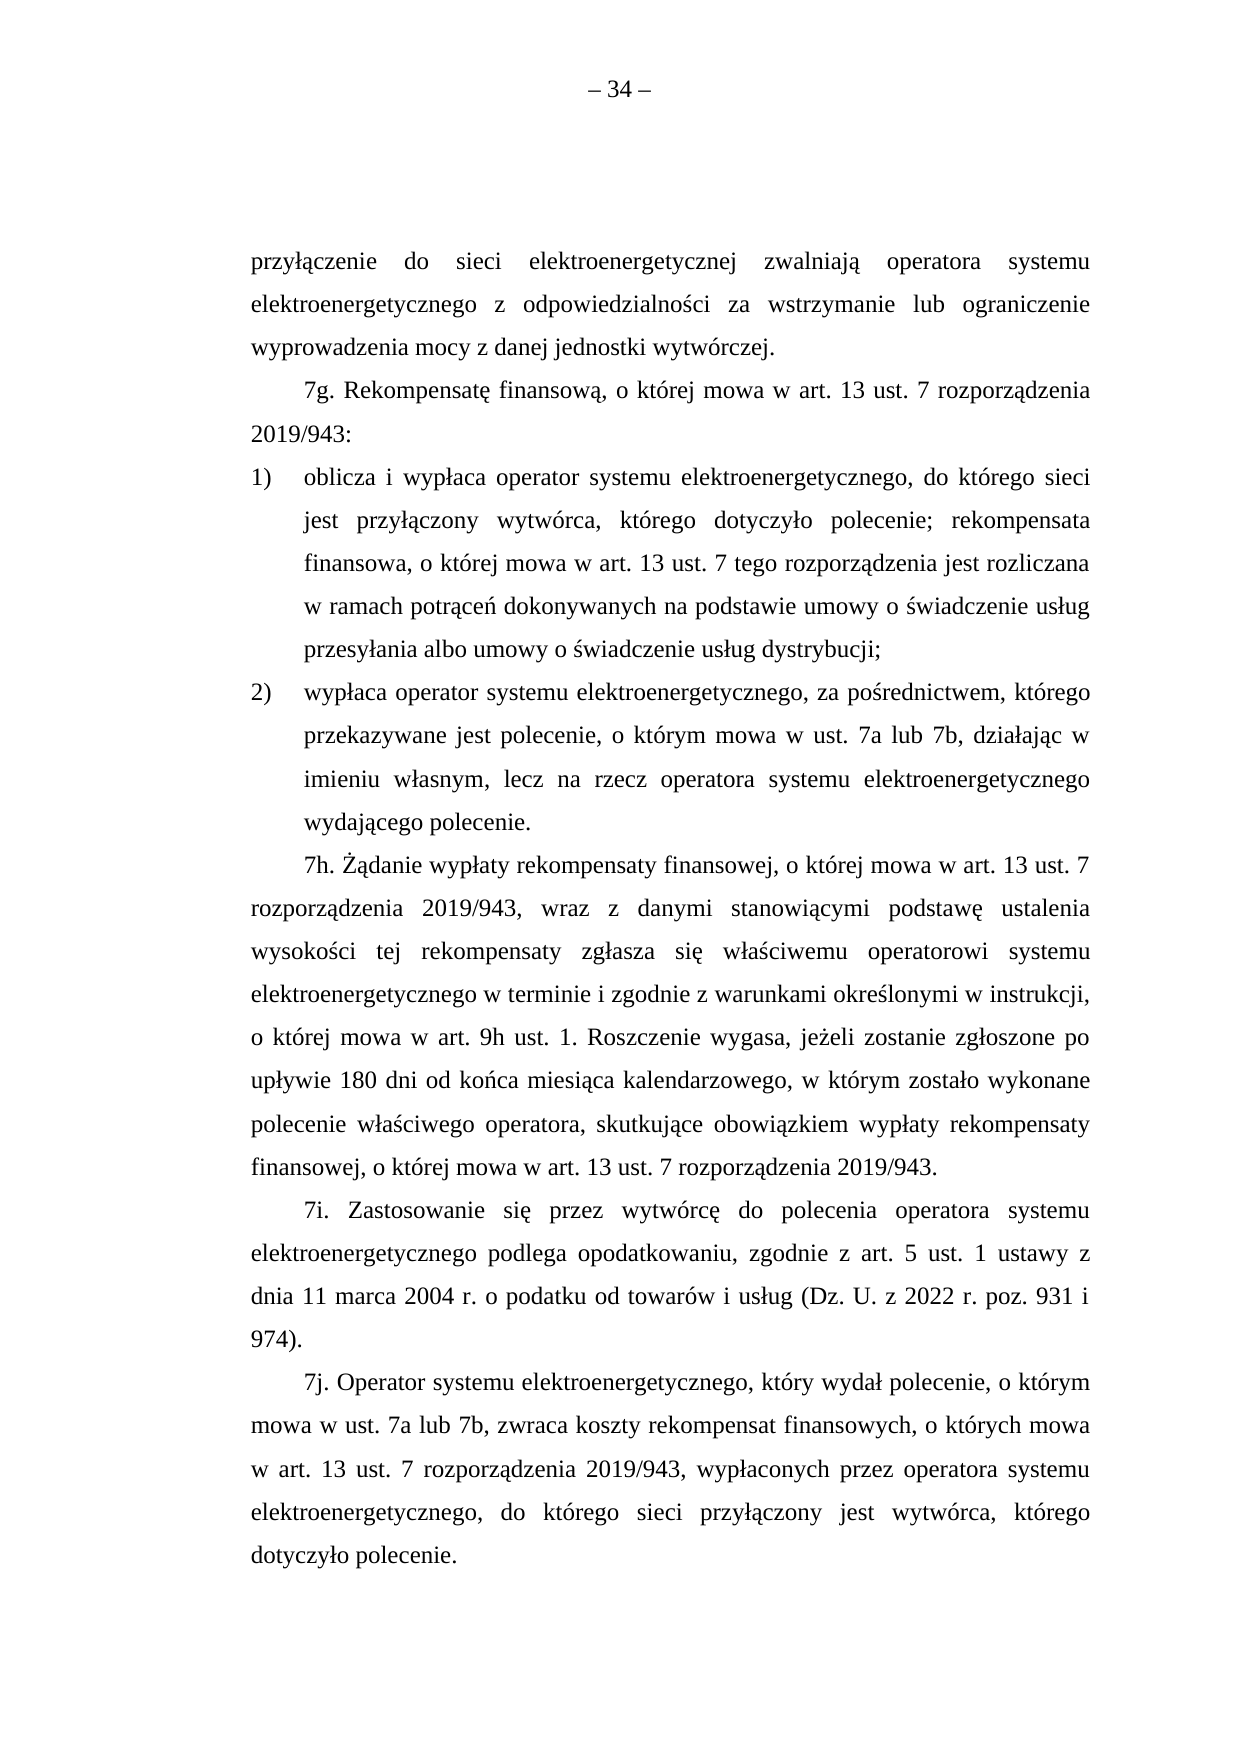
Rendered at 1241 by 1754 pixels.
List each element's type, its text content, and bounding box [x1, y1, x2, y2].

text 7j. Operator systemu elektroenergetycznego, który wydał polecenie, o którym mowa w ust. 7a lub 7b, zwraca koszty rekompensat finansowych, o których mowa w art. 13 ust. 7 rozporządzenia 2019/943, wypłaconych przez operatora systemu elektroenergetycznego, do którego sieci przyłączony jest wytwórca, którego dotyczyło polecenie. [251, 1367, 1091, 1569]
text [251, 246, 1091, 361]
text 7i. Zastosowanie się przez wytwórcę do polecenia operatora systemu elektroenergetycznego podlega opodatkowaniu, zgodnie z art. 5 ust. 1 ustawy z dnia 11 marca 2004 r. o podatku od towarów i usług (Dz. U. z 2022 r. poz. 931 i 974). [251, 1195, 1091, 1353]
text 7h. Żądanie wypłaty rekompensaty finansowej, o której mowa w art. 13 ust. 7 rozporządzenia 2019/943, wraz z danymi stanowiącymi podstawę ustalenia wysokości tej rekompensaty zgłasza się właściwemu operatorowi systemu elektroenergetycznego w terminie i zgodnie z warunkami określonymi w instrukcji, o której mowa w art. 9h ust. 1. Roszczenie wygasa, jeżeli zostanie zgłoszone po upływie 180 dni od końca miesiąca kalendarzowego, w którym zostało wykonane polecenie właściwego operatora, skutkujące obowiązkiem wypłaty rekompensaty finansowej, o której mowa w art. 13 ust. 7 rozporządzenia 2019/943. [251, 850, 1091, 1181]
text 7g. Rekompensatę finansową, o której mowa w art. 13 ust. 7 rozporządzenia 2019/943: [251, 376, 1091, 447]
text 1) oblicza i wypłaca operator systemu elektroenergetycznego, do którego sieci jest przyłączony wytwórca, którego dotyczyło polecenie; rekompensata finansowa, o której mowa w art. 13 ust. 7 tego rozporządzenia jest rozliczana w ramach potrąceń dokonywanych na podstawie umowy o świadczenie usług przesyłania albo umowy o świadczenie usług dystrybucji; [251, 462, 1091, 663]
text 2) wypłaca operator systemu elektroenergetycznego, za pośrednictwem, którego przekazywane jest polecenie, o którym mowa w ust. 7a lub 7b, działając w imieniu własnym, lecz na rzecz operatora systemu elektroenergetycznego wydającego polecenie. [251, 677, 1091, 836]
